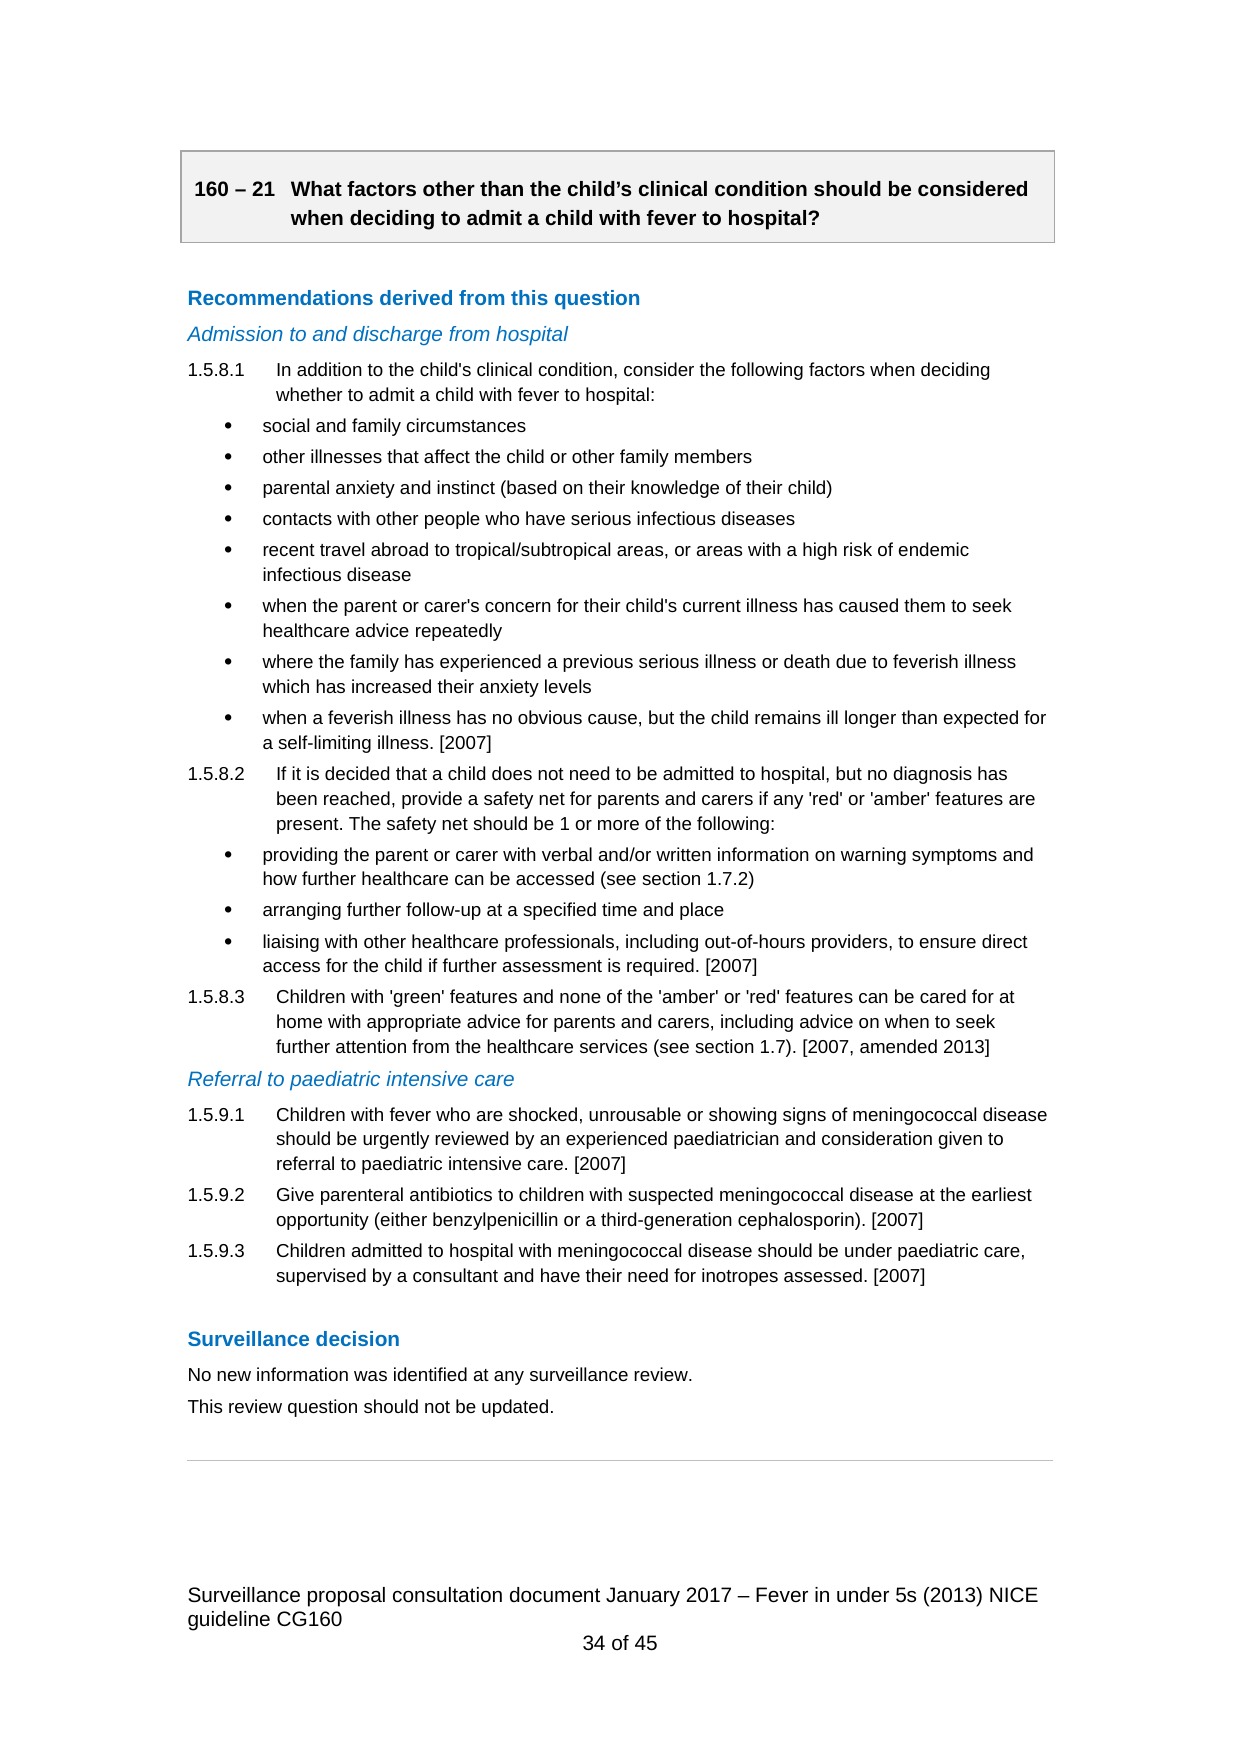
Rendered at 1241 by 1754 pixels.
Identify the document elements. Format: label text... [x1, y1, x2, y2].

text 1.5.9.1 Children with fever who are shocked, unrousable or showing signs of meningococcal disease should be urgently reviewed by an experienced paediatrician and consideration given to referral to paediatric intensive care. [2007] [187, 1103, 1053, 1174]
list parental anxiety and instinct (based on their knowledge of their child) [225, 477, 1053, 498]
list contacts with other people who have serious infectious diseases [225, 508, 1053, 529]
text This review question should not be updated. [187, 1396, 1053, 1417]
list What factors other than the child’s clinical condition should be considered when deciding to admit a child with fever to hospital? [182, 152, 1054, 242]
list liaising with other healthcare professionals, including out-of-hours providers, to ensure direct access for the child if further assessment is required. [2007] [225, 930, 1053, 977]
text Referral to paediatric intensive care [187, 1067, 1053, 1091]
text 1.5.9.3 Children admitted to hospital with meningococcal disease should be under paediatric care, supervised by a consultant and have their need for inotropes assessed. [2007] [187, 1240, 1053, 1286]
text Admission to and discharge from hospital [187, 322, 1053, 346]
text No new information was identified at any surveillance review. [187, 1363, 1053, 1385]
list other illnesses that affect the child or other family members [225, 446, 1053, 467]
list arranging further follow-up at a specified time and place [225, 899, 1053, 921]
text Surveillance decision [187, 1327, 1053, 1351]
list providing the parent or carer with verbal and/or written information on warning symptoms and how further healthcare can be accessed (see section 1.7.2) [225, 843, 1053, 890]
list social and family circumstances [225, 414, 1053, 436]
text 1.5.9.2 Give parenteral antibiotics to children with suspected meningococcal disease at the earliest opportunity (either benzylpenicillin or a third-generation cephalosporin). [2007] [187, 1184, 1053, 1230]
text Recommendations derived from this question [187, 286, 1053, 309]
text 1.5.8.3 Children with 'green' features and none of the 'amber' or 'red' features can be cared for at home with appropriate advice for parents and carers, including advice on when to seek further attention from the healthcare services (see section 1.7). [2007, amended 2013] [187, 986, 1053, 1057]
list when the parent or carer's concern for their child's current illness has caused them to seek healthcare advice repeatedly [225, 595, 1053, 641]
list recent travel abroad to tropical/subtropical areas, or areas with a high risk of endemic infectious disease [225, 539, 1053, 585]
text 1.5.8.2 If it is decided that a child does not need to be admitted to hospital, but no diagnosis has been reached, provide a safety net for parents and carers if any 'red' or 'amber' features are present. The safety net should be 1 or more of the following: [187, 763, 1053, 834]
text 1.5.8.1 In addition to the child's clinical condition, consider the following factors when deciding whether to admit a child with fever to hospital: [187, 358, 1053, 405]
list where the family has experienced a previous serious illness or death due to feverish illness which has increased their anxiety levels [225, 651, 1053, 697]
list when a feverish illness has no obvious cause, but the child remains ill longer than expected for a self-limiting illness. [2007] [225, 707, 1053, 753]
